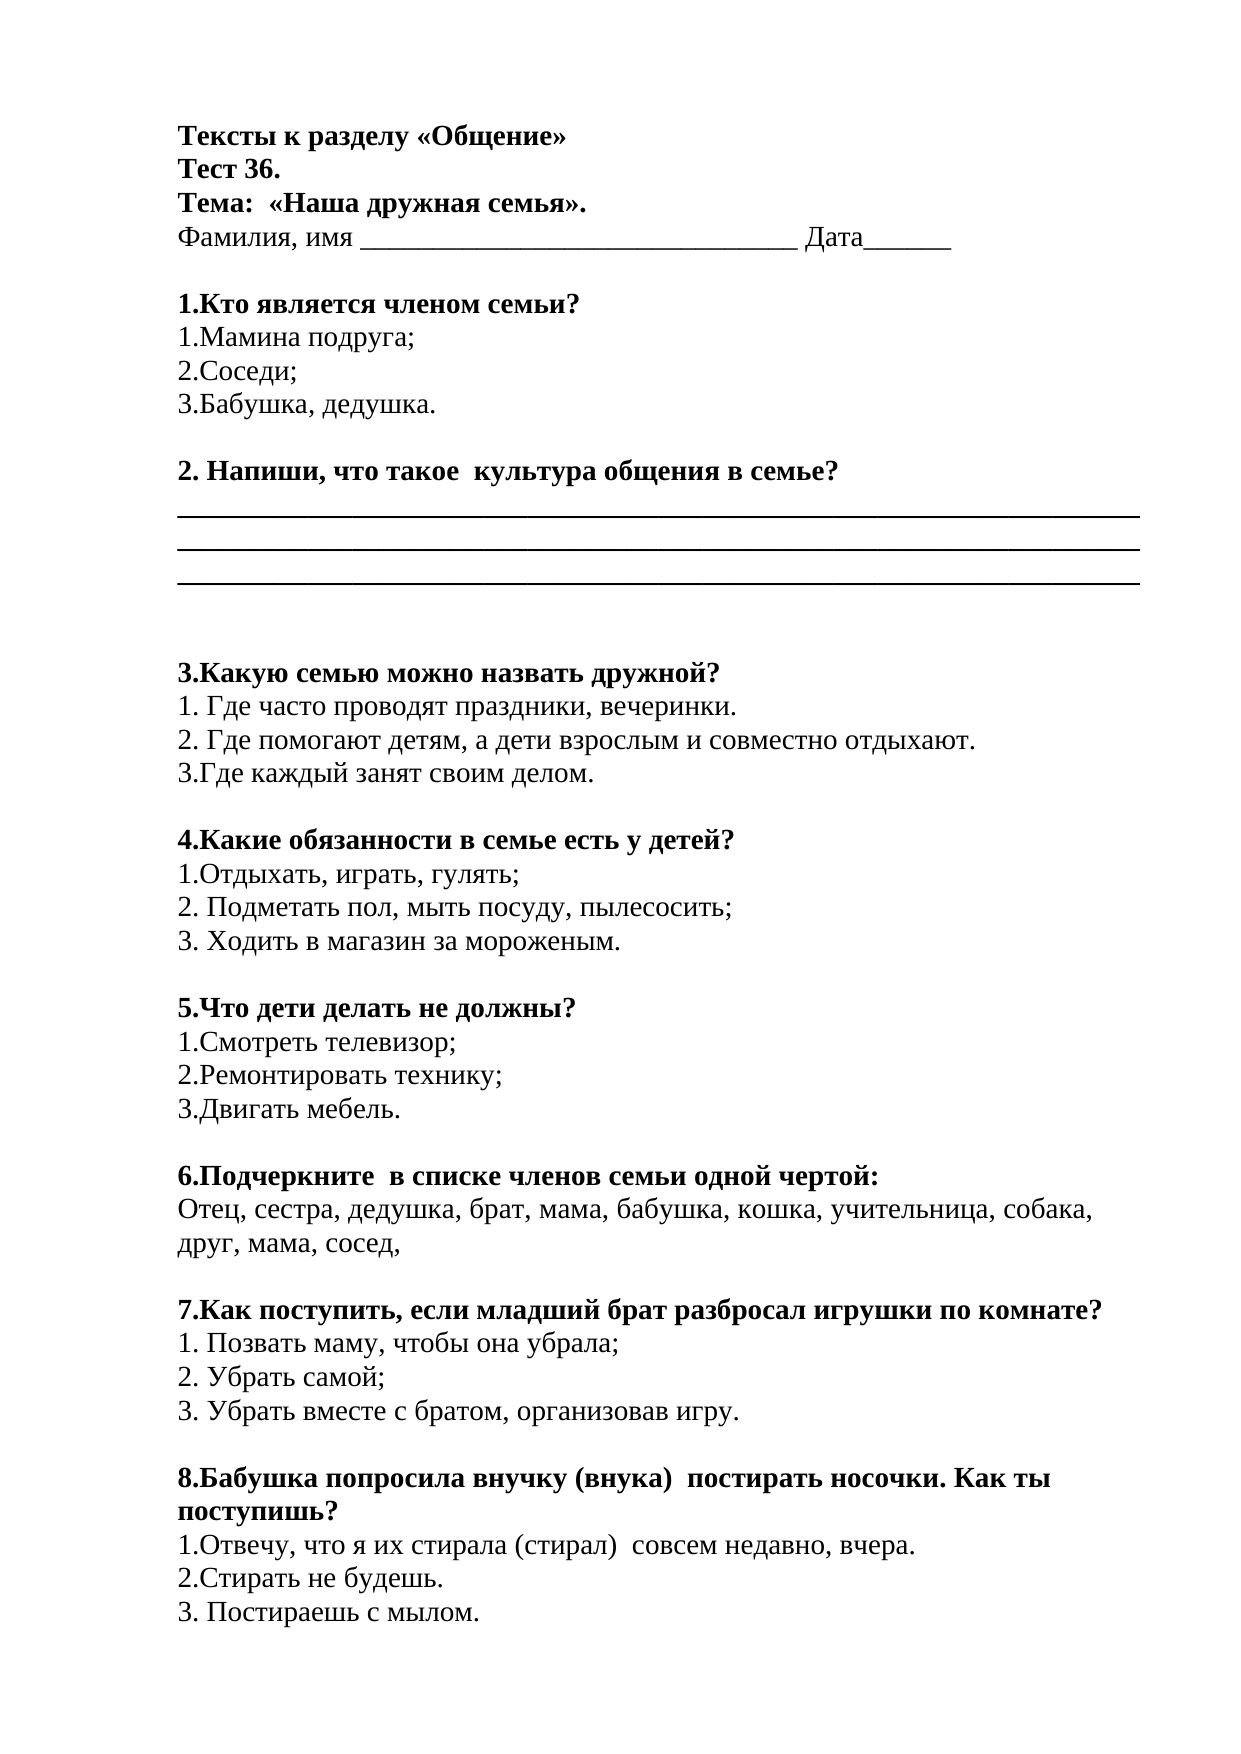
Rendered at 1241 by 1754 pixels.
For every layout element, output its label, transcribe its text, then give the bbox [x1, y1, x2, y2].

text 2. Где помогают детям, а дети взрослым и совместно отдыхают. [177, 722, 1152, 755]
text Отец, сестра, дедушка, брат, мама, бабушка, кошка, учительница, собака, друг, мама, сосед, [177, 1191, 1152, 1258]
text 3. Ходить в магазин за мороженым. [177, 923, 1152, 957]
text 3. Убрать вместе с братом, организовав игру. [177, 1393, 1152, 1426]
text 3.Бабушка, дедушка. [177, 386, 1152, 420]
text 1. Где часто проводят праздники, вечеринки. [177, 688, 1152, 722]
text 6.Подчеркните в списке членов семьи одной чертой: [177, 1158, 1152, 1191]
text 3.Где каждый занят своим делом. [177, 755, 1152, 789]
text Тест 36. [177, 152, 1152, 185]
text 1.Отдыхать, играть, гулять; [177, 856, 1152, 889]
text Фамилия, имя ______________________________ Дата______ [177, 219, 1152, 252]
text 2. Напиши, что такое культура общения в семье? [177, 453, 1152, 487]
text 1. Позвать маму, чтобы она убрала; [177, 1326, 1152, 1359]
text 2. Подметать пол, мыть посуду, пылесосить; [177, 889, 1152, 923]
text 1.Кто является членом семьи? [177, 286, 1152, 319]
text 5.Что дети делать не должны? [177, 990, 1152, 1024]
text 3.Какую семью можно назвать дружной? [177, 655, 1152, 688]
text 3.Двигать мебель. [177, 1091, 1152, 1124]
text 2.Стирать не будешь. [177, 1560, 1152, 1594]
text 1.Отвечу, что я их стирала (стирал) совсем недавно, вчера. [177, 1527, 1152, 1560]
text 2.Ремонтировать технику; [177, 1057, 1152, 1091]
text Тексты к разделу «Общение» [177, 118, 1152, 152]
text 8.Бабушка попросила внучку (внука) постирать носочки. Как ты поступишь? [177, 1460, 1152, 1527]
text ______________________________________________________________________________________________________________________________________________________________________________________________________ [177, 487, 1152, 588]
text 4.Какие обязанности в семье есть у детей? [177, 822, 1152, 856]
text 2. Убрать самой; [177, 1359, 1152, 1393]
text 3. Постираешь с мылом. [177, 1594, 1152, 1627]
text Тема: «Наша дружная семья». [177, 185, 1152, 219]
text 7.Как поступить, если младший брат разбросал игрушки по комнате? [177, 1292, 1152, 1326]
text 2.Соседи; [177, 353, 1152, 386]
text 1.Смотреть телевизор; [177, 1024, 1152, 1057]
text 1.Мамина подруга; [177, 319, 1152, 353]
